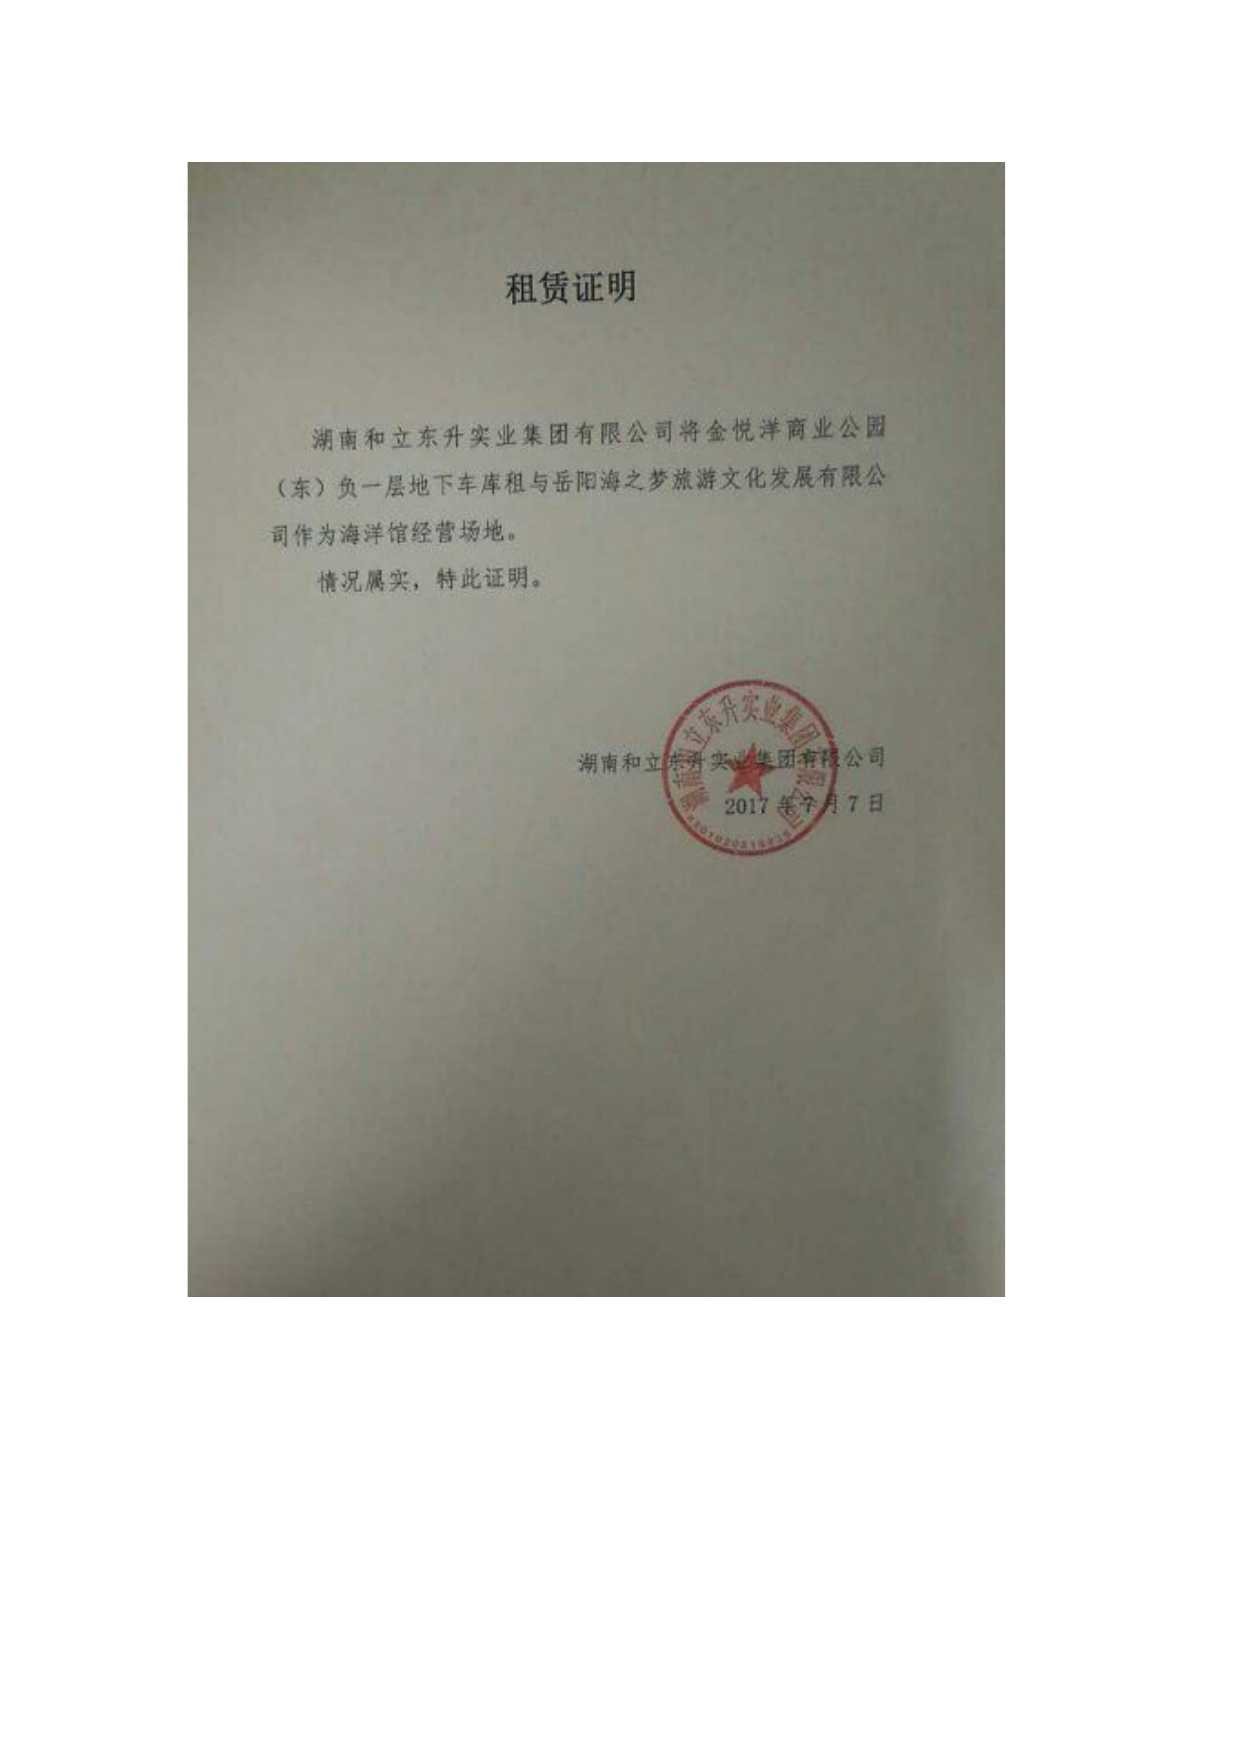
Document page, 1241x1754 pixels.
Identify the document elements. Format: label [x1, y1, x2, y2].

picture [187, 162, 1006, 1297]
